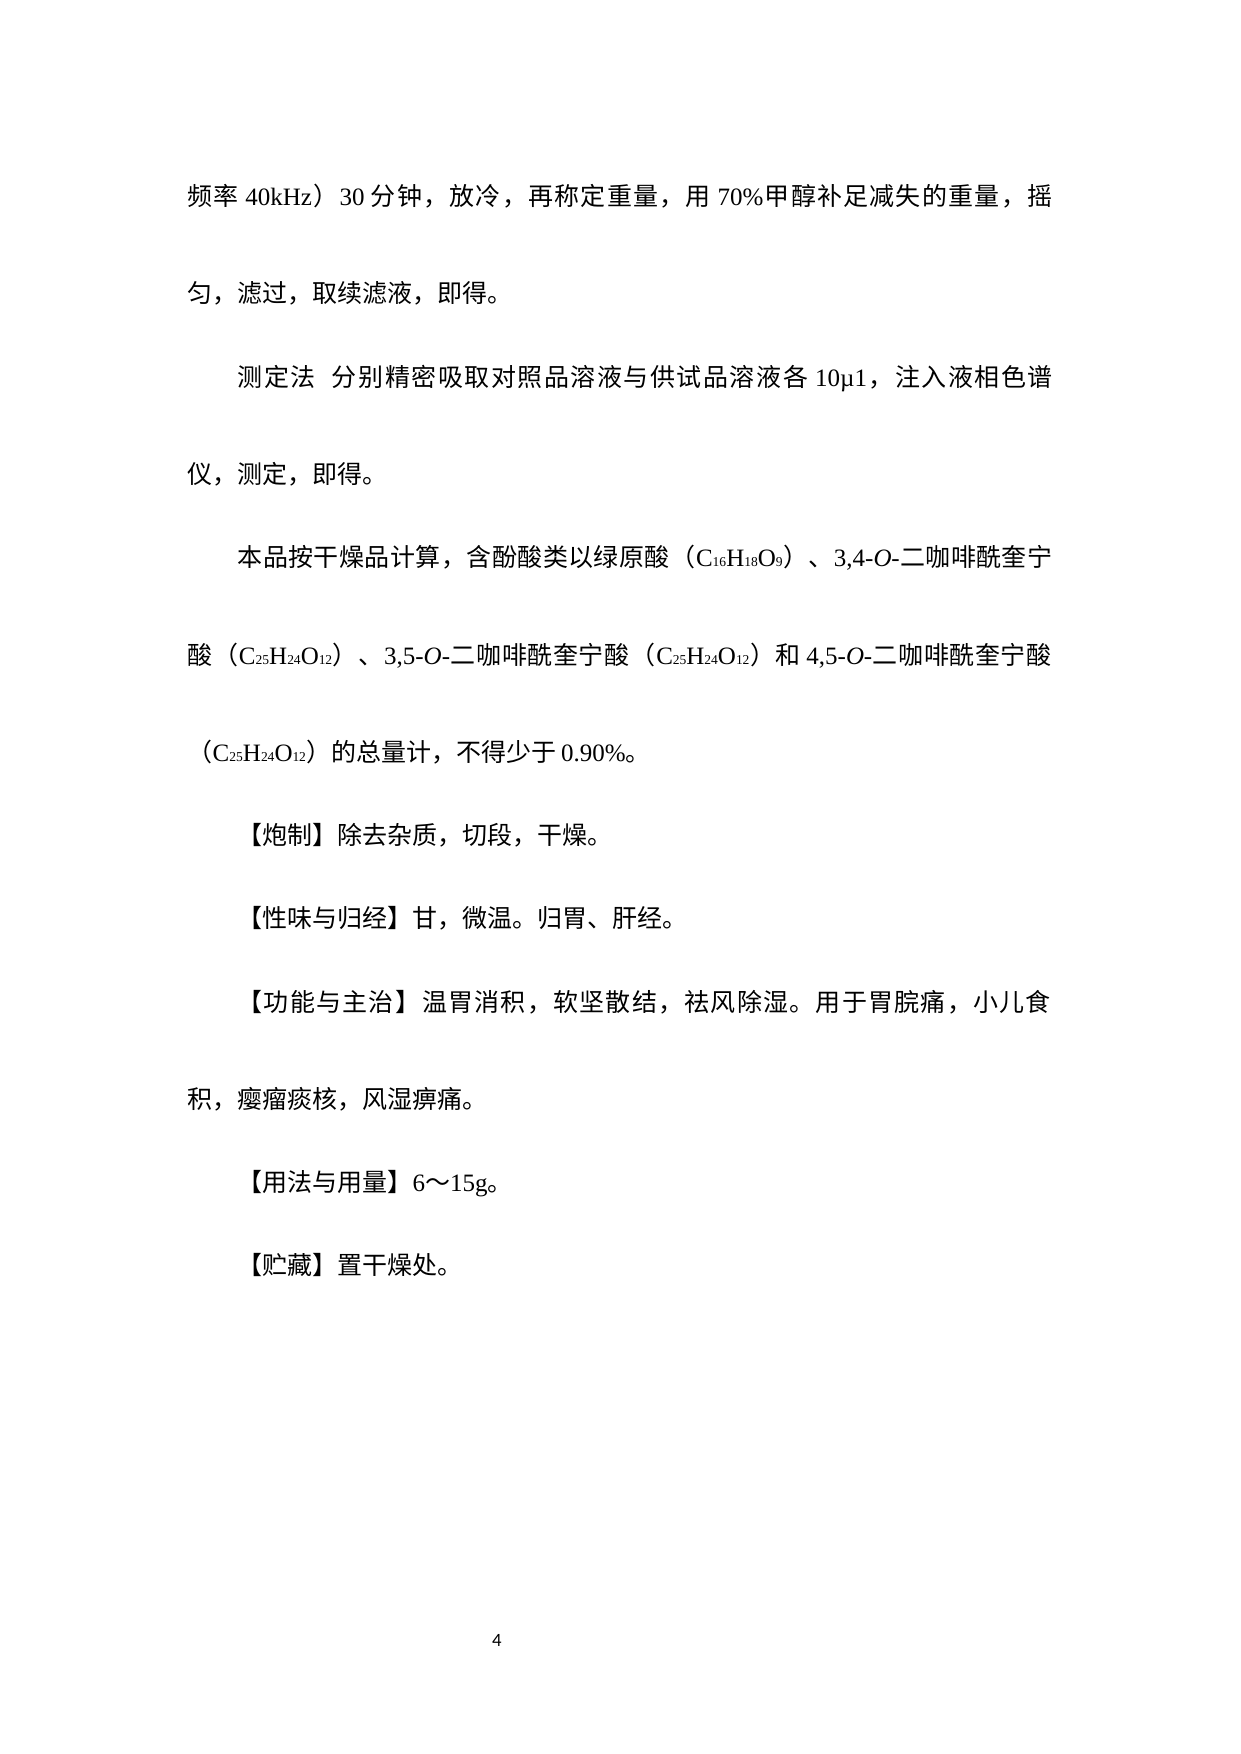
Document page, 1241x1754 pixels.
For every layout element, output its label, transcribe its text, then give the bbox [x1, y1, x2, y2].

text 【功能与主治】温胃消积，软坚散结，祛风除湿。用于胃脘痛，小儿食积，瘿瘤痰核，风湿痹痛。 [187, 968, 1053, 1130]
text 【炮制】除去杂质，切段，干燥。 [187, 801, 1053, 866]
text 本品按干燥品计算，含酚酸类以绿原酸（C16H18O9）、3,4-O-二咖啡酰奎宁酸（C25H24O12）、3,5-O-二咖啡酰奎宁酸（C25H24O12）和4,5-O-二咖啡酰奎宁酸（C25H24O12）的总量计，不得少于0.90%。 [187, 523, 1053, 783]
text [187, 162, 1053, 324]
text 【性味与归经】甘，微温。归胃、肝经。 [187, 884, 1053, 949]
text 【用法与用量】6～15g。 [187, 1148, 1053, 1213]
text 【贮藏】置干燥处。 [187, 1231, 1053, 1296]
text 测定法 分别精密吸取对照品溶液与供试品溶液各10µ1，注入液相色谱仪，测定，即得。 [187, 343, 1053, 505]
